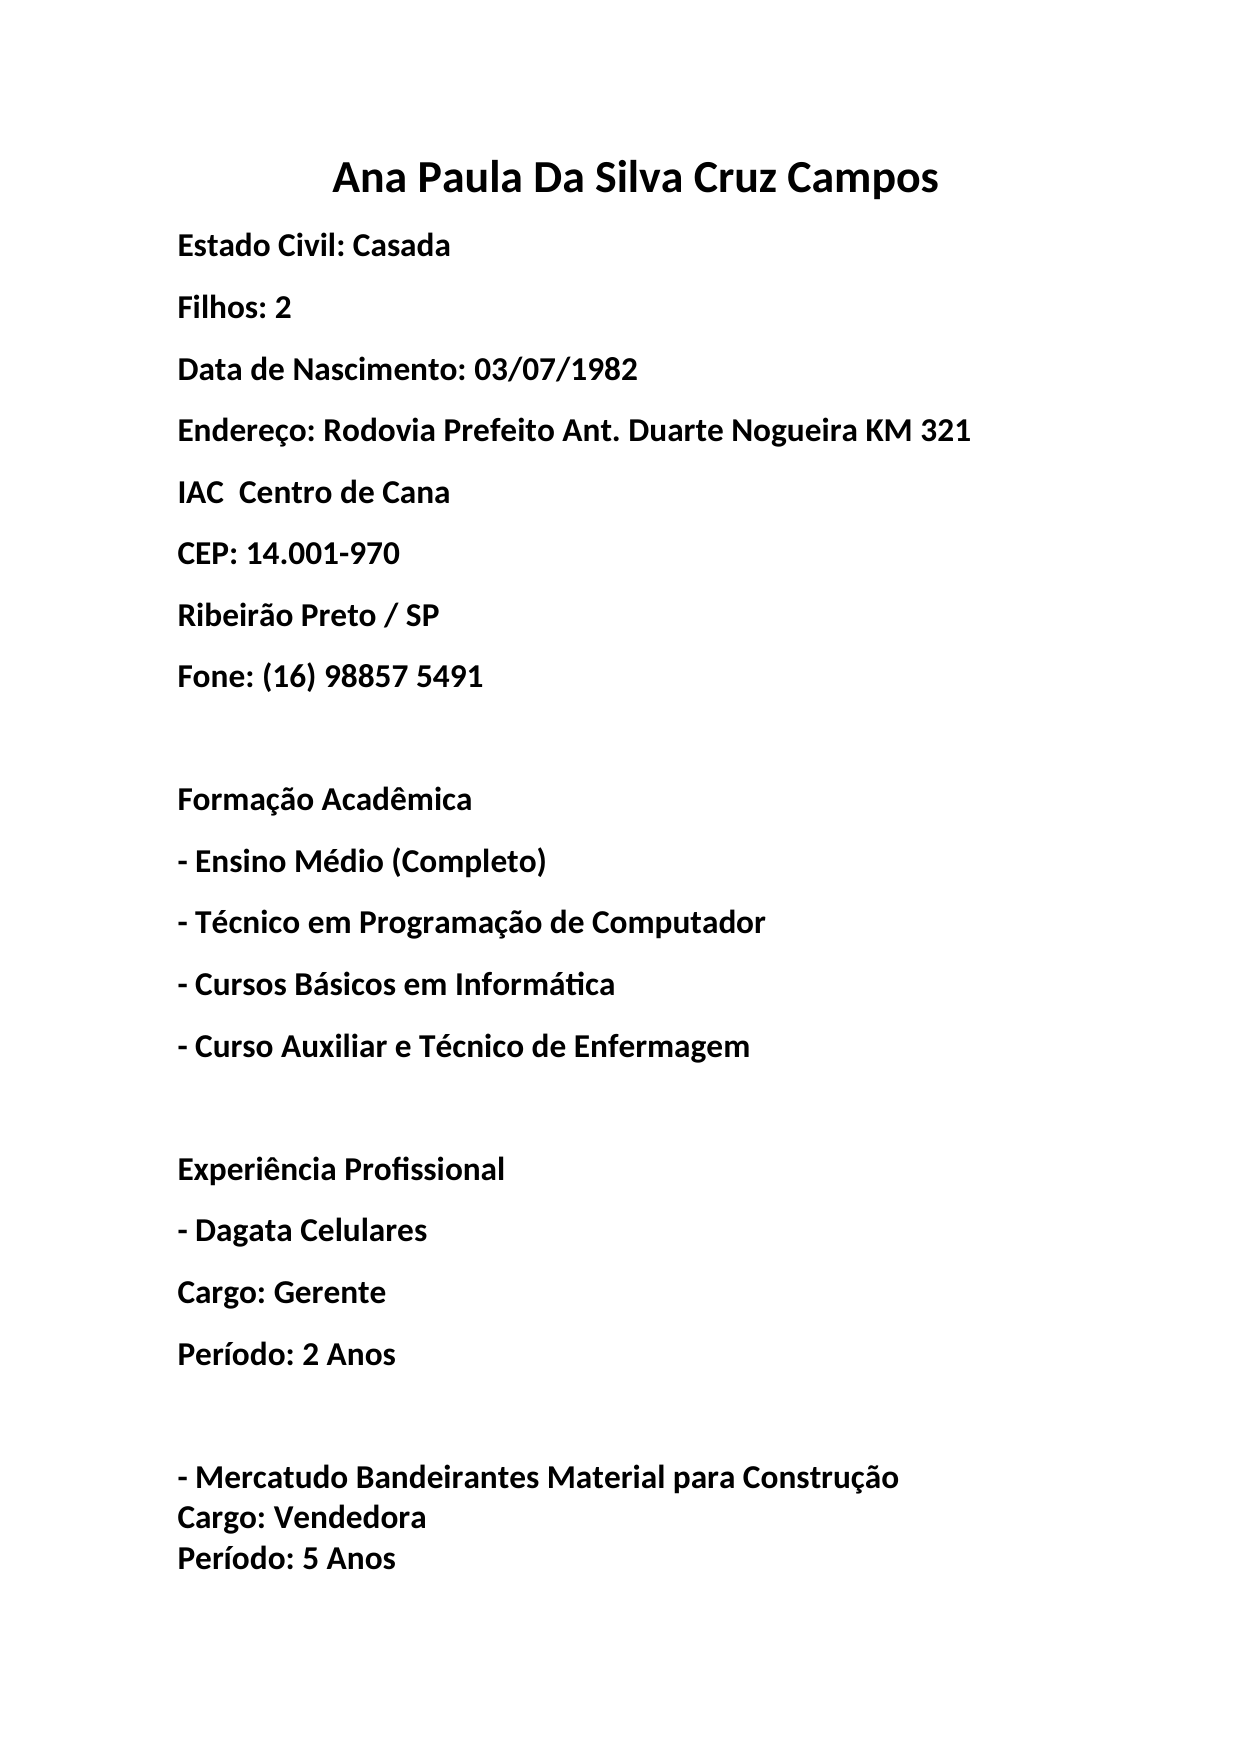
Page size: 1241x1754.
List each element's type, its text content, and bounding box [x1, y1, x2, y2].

text Formação Acadêmica [177, 778, 1063, 819]
text Experiência Profissional [177, 1148, 1063, 1188]
text Ribeirão Preto / SP [177, 594, 1063, 634]
text Período: 5 Anos [177, 1537, 1063, 1578]
text Cargo: Gerente [177, 1271, 1063, 1312]
text Filhos: 2 [177, 286, 1063, 327]
text - Cursos Básicos em Informática [177, 963, 1063, 1004]
text CEP: 14.001-970 [177, 532, 1063, 573]
text - Técnico em Programação de Computador [177, 902, 1063, 942]
text Data de Nascimento: 03/07/1982 [177, 347, 1063, 388]
text - Dagata Celulares [177, 1209, 1063, 1250]
text Endereço: Rodovia Prefeito Ant. Duarte Nogueira KM 321 [177, 409, 1063, 450]
text Fone: (16) 98857 5491 [177, 655, 1063, 696]
text Estado Civil: Casada [177, 224, 1063, 265]
text - Mercatudo Bandeirantes Material para Construção [177, 1456, 1063, 1496]
text - Ensino Médio (Completo) [177, 840, 1063, 881]
text - Curso Auxiliar e Técnico de Enfermagem [177, 1025, 1063, 1065]
text Cargo: Vendedora [177, 1496, 1063, 1537]
text IAC Centro de Cana [177, 471, 1063, 511]
text Período: 2 Anos [177, 1332, 1063, 1373]
text Ana Paula Da Silva Cruz Campos [177, 148, 1063, 203]
